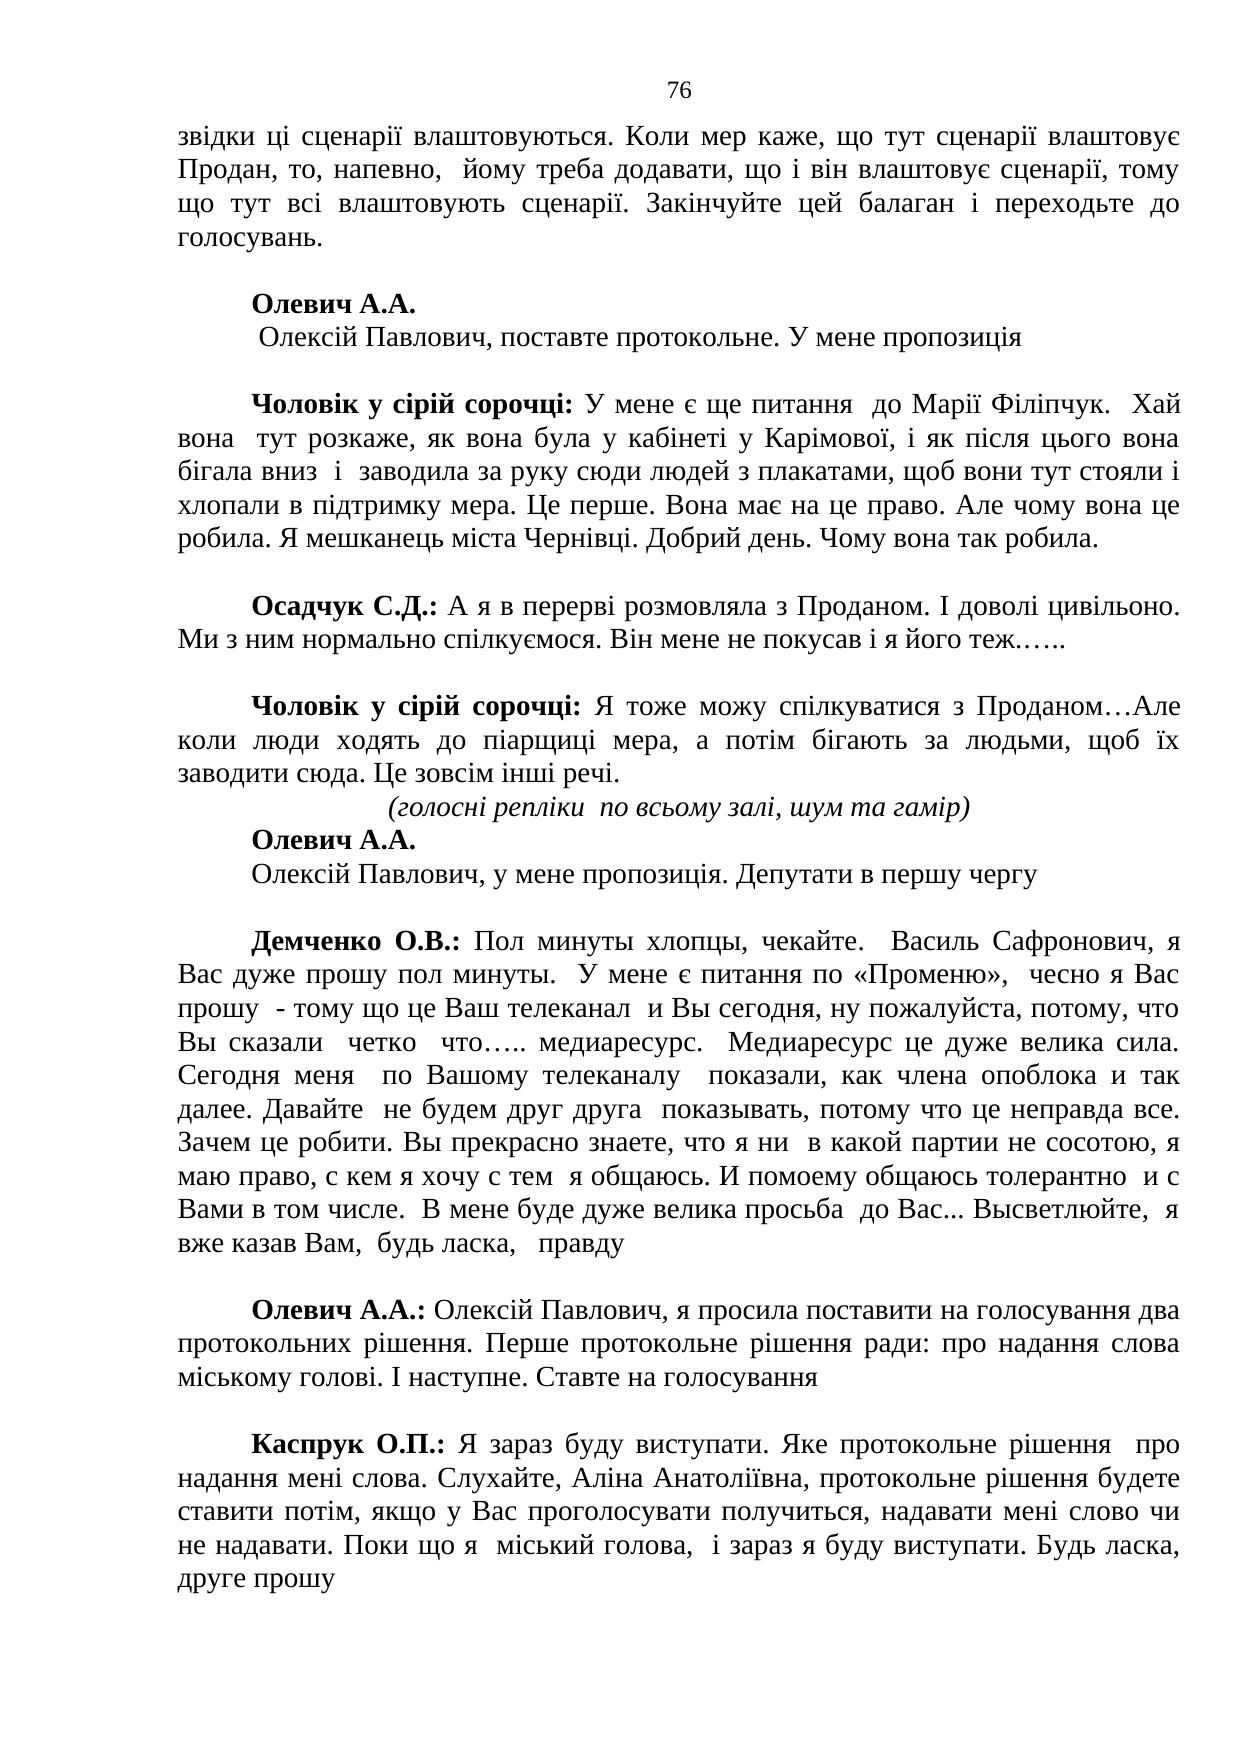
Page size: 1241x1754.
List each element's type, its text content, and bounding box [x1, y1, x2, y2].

text Чоловік у сірій сорочці: У мене є ще питання до Марії Філіпчук. Хай вона тут розкаже, як вона була у кабінеті у Карімової, і як після цього вона бігала вниз і заводила за руку сюди людей з плакатами, щоб вони тут стояли і хлопали в підтримку мера. Це перше. Вона має на це право. Але чому вона це робила. Я мешканець міста Чернівці. Добрий день. Чому вона так робила. [177, 386, 1181, 554]
text Олевич А.А. [177, 822, 1181, 856]
text Олевич А.А. [177, 286, 1181, 319]
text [177, 118, 1181, 252]
text Демченко О.В.: Пол минуты хлопцы, чекайте. Василь Сафронович, я Вас дуже прошу пол минуты. У мене є питання по «Променю», чесно я Вас прошу - тому що це Ваш телеканал и Вы сегодня, ну пожалуйста, потому, что Вы сказали четко что….. медиаресурс. Медиаресурс це дуже велика сила. Сегодня меня по Вашому телеканалу показали, как члена опоблока и так далее. Давайте не будем друг друга показывать, потому что це неправда все. Зачем це робити. Вы прекрасно знаете, что я ни в какой партии не сосотою, я маю право, с кем я хочу с тем я общаюсь. И помоему общаюсь толерантно и с Вами в том числе. В мене буде дуже велика просьба до Вас... Высветлюйте, я вже казав Вам, будь ласка, правду [177, 923, 1181, 1258]
text , поставте протокольне. У мене пропозиція [177, 319, 1181, 353]
text , у мене пропозиція. Депутати в першу чергу [177, 856, 1181, 889]
text Олевич А.А.: , я просила поставити на голосування два протокольних рішення. Перше протокольне рішення ради: про надання слова міському голові. І наступне. Ставте на голосування [177, 1292, 1181, 1393]
text (голосні репліки по всьому залі, шум та гамір) [177, 789, 1181, 822]
text Осадчук С.Д.: А я в перерві розмовляла з Проданом. І доволі цивільоно. Ми з ним нормально спілкуємося. Він мене не покусав і я його теж.….. [177, 588, 1181, 655]
text Чоловік у сірій сорочці: Я тоже можу спілкуватися з Проданом…Але коли люди ходять до піарщиці мера, а потім бігають за людьми, щоб їх заводити сюда. Це зовсім інші речі. [177, 688, 1181, 789]
text Каспрук О.П.: Я зараз буду виступати. Яке протокольне рішення про надання мені слова. Слухайте, Аліна Анатоліївна, протокольне рішення будете ставити потім, якщо у Вас проголосувати получиться, надавати мені слово чи не надавати. Поки що я міський голова, і зараз я буду виступати. Будь ласка, друге прошу [177, 1426, 1181, 1594]
